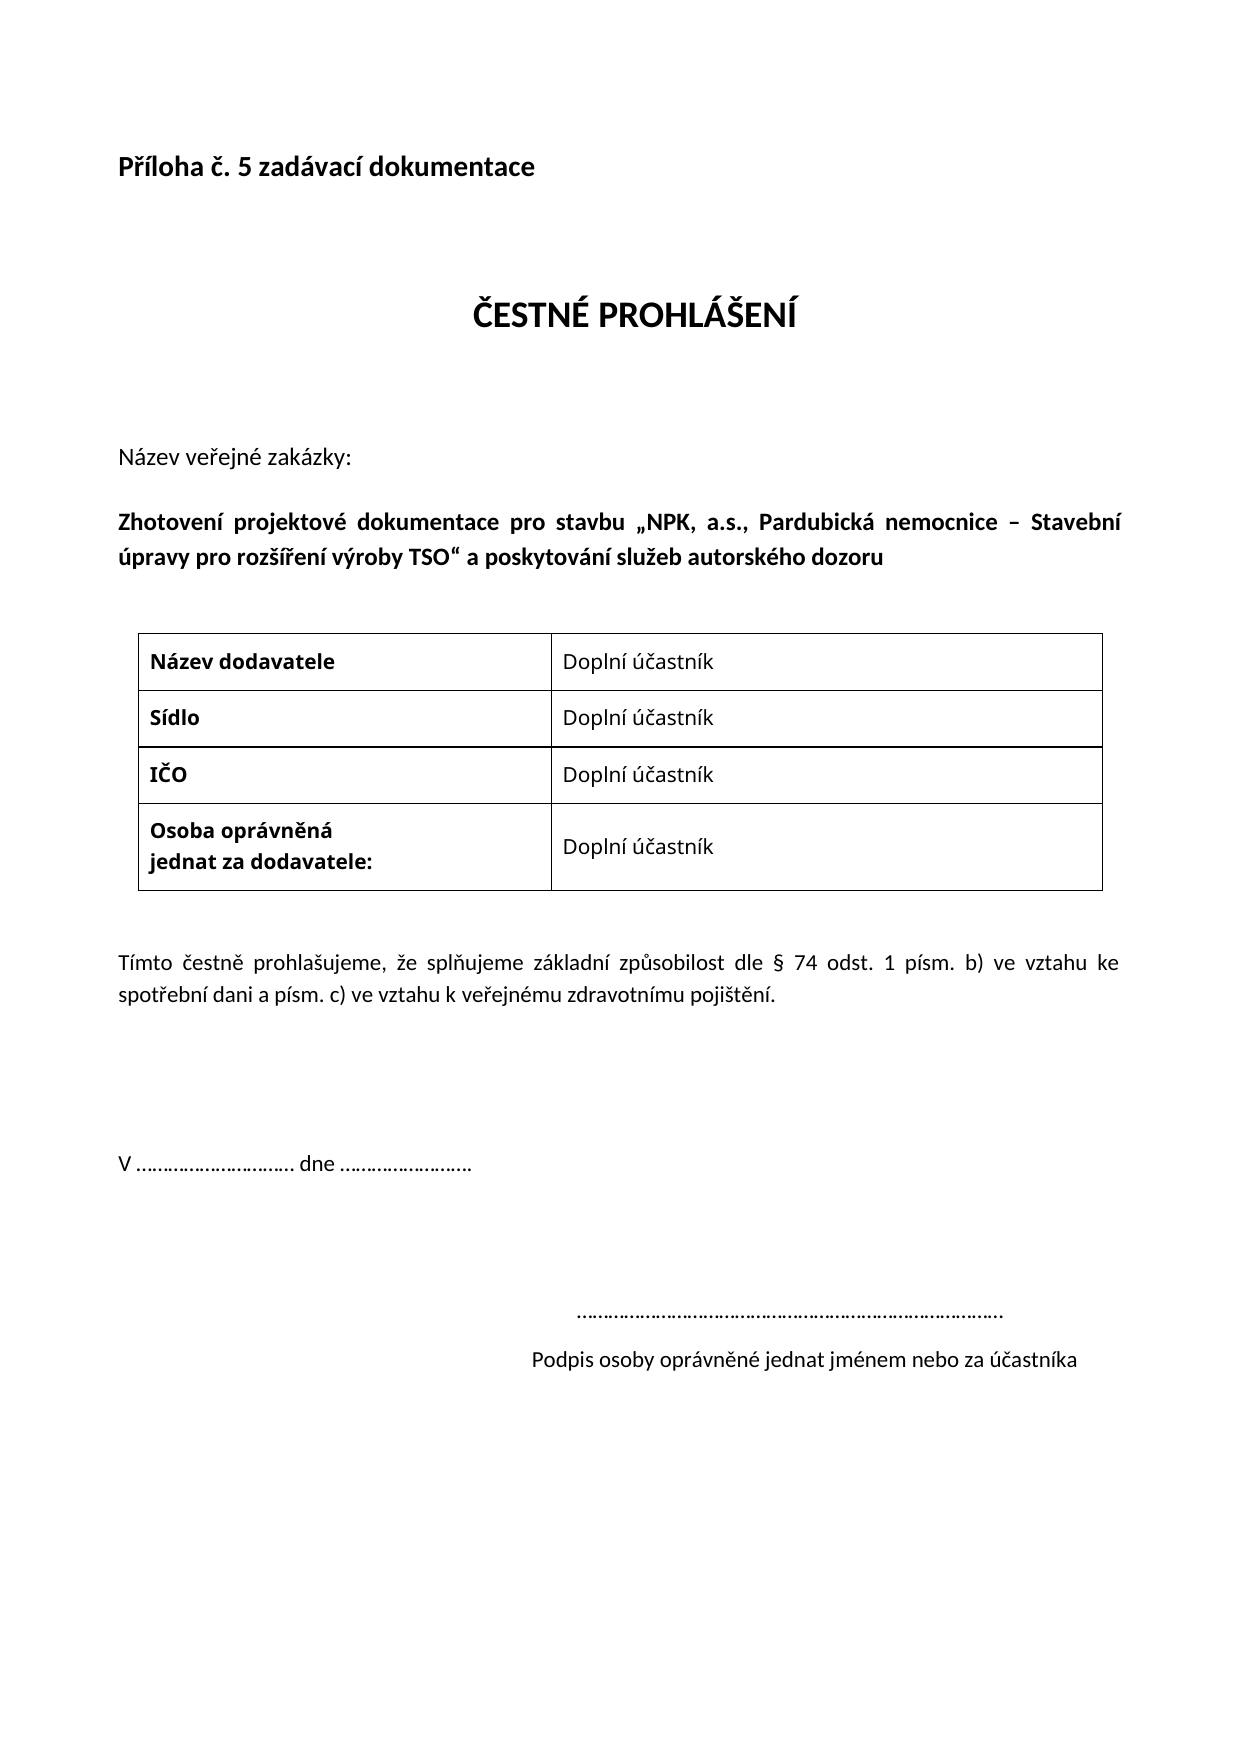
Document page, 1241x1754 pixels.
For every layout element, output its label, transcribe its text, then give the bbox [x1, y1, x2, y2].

table_cell Osoba oprávněná jednat za dodavatele: [139, 804, 551, 890]
table_cell Doplní účastník [552, 691, 1102, 746]
text Podpis osoby oprávněné jednat jménem nebo za účastníka [118, 1345, 1122, 1373]
text Příloha č. 5 zadávací dokumentace [118, 148, 1122, 183]
table_header Název dodavatele [139, 634, 551, 690]
text Zhotovení projektové dokumentace pro stavbu „NPK, a.s., Pardubická nemocnice – Stavební úpravy pro rozšíření výroby TSO“ a poskytování služeb autorského dozoru [118, 506, 1122, 572]
table_cell Sídlo [139, 691, 551, 746]
table_cell Doplní účastník [552, 804, 1102, 890]
text Název veřejné zakázky: [118, 441, 1122, 471]
text Tímto čestně prohlašujeme, že splňujeme základní způsobilost dle § 74 odst. 1 písm. b) ve vztahu ke spotřební dani a písm. c) ve vztahu k veřejnému zdravotnímu pojištění. [118, 948, 1122, 1009]
text V ………………………… dne ……………………. [118, 1149, 1122, 1177]
table_header Doplní účastník [552, 634, 1102, 690]
table_cell IČO [139, 748, 551, 803]
text ……………………………………………………………………… [118, 1296, 1122, 1324]
table_cell Doplní účastník [552, 748, 1102, 803]
text ČESTNÉ PROHLÁŠENÍ [148, 291, 1122, 337]
